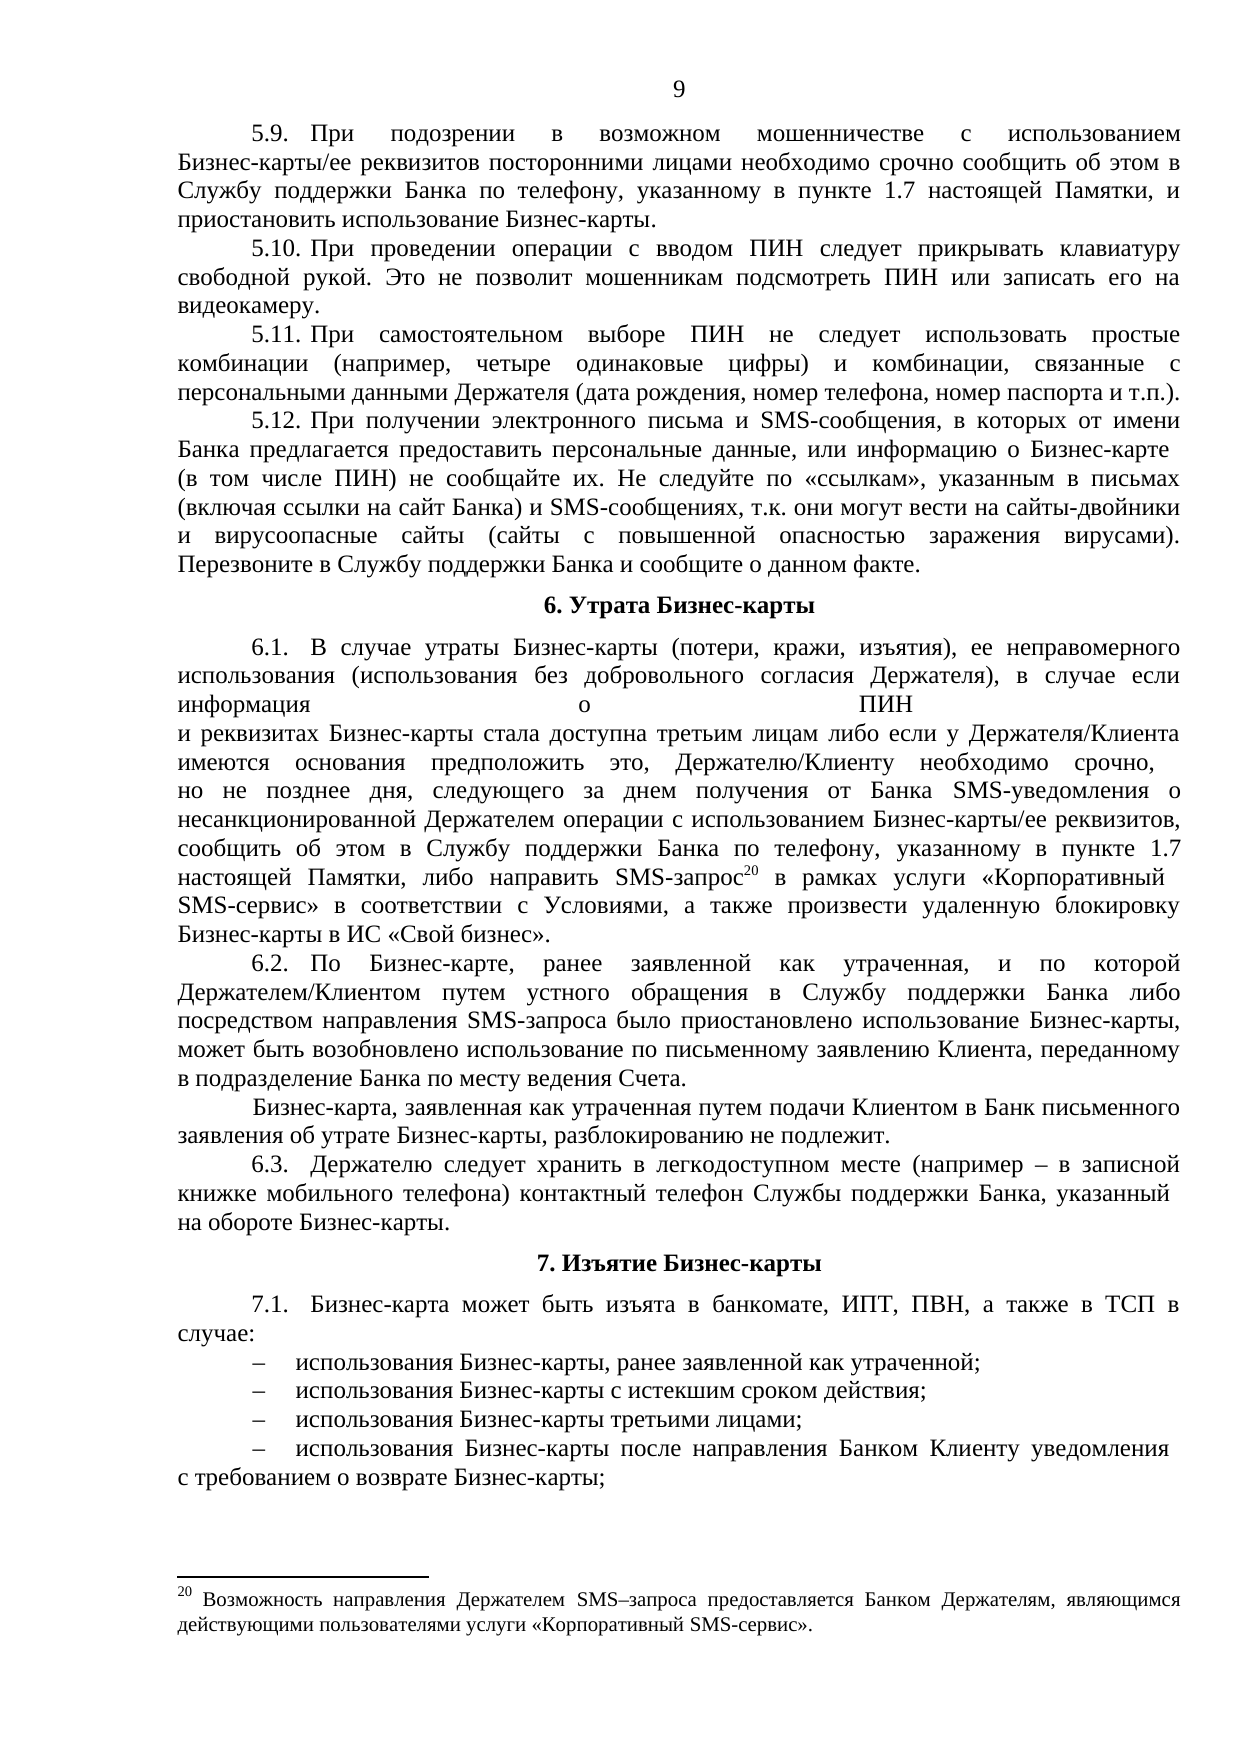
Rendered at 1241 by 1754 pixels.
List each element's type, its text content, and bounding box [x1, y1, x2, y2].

text Бизнес-карта, заявленная как утраченная путем подачи Клиентом в Банк письменного заявления об утрате Бизнес-карты, разблокированию не подлежит. [177, 1092, 1181, 1149]
list В случае утраты Бизнес-карты (потери, кражи, изъятия), ее неправомерного использования (использования без добровольного согласия Держателя), в случае если информация о ПИН и реквизитах Бизнес-карты стала доступна третьим лицам либо если у Держателя/Клиента имеются основания предположить это, Держателю/Клиенту необходимо срочно, но не позднее дня, следующего за днем получения от Банка SMS-уведомления о несанкционированной Держателем операции с использованием Бизнес-карты/ее реквизитов, сообщить об этом в Службу поддержки Банка по телефону, указанному в пункте 1.7 настоящей Памятки, либо направить SMS-запрос в рамках услуги «Корпоративный SMS-сервис» в соответствии с Условиями, а также произвести удаленную блокировку Бизнес-карты в ИС «Свой бизнес». [177, 632, 1181, 948]
list Держателю следует хранить в легкодоступном месте (например – в записной книжке мобильного телефона) контактный телефон Службы поддержки Банка, указанный на обороте Бизнес-карты. [177, 1149, 1181, 1236]
list При получении электронного письма и SMS-сообщения, в которых от имени Банка предлагается предоставить персональные данные, или информацию о Бизнес-карте (в том числе ПИН) не сообщайте их. Не следуйте по «ссылкам», указанным в письмах (включая ссылки на сайт Банка) и SMS-сообщениях, т.к. они могут вести на сайты-двойники и вирусоопасные сайты (сайты c повышенной опасностью заражения вирусами). Перезвоните в Службу поддержки Банка и сообщите о данном факте. [177, 406, 1181, 578]
text 7. Изъятие Бизнес-карты [177, 1248, 1181, 1277]
text 6. Утрата Бизнес-карты [177, 591, 1181, 619]
list По Бизнес-карте, ранее заявленной как утраченная, и по которой Держателем/Клиентом путем устного обращения в Службу поддержки Банка либо посредством направления SMS-запроса было приостановлено использование Бизнес-карты, может быть возобновлено использование по письменному заявлению Клиента, переданному в подразделение Банка по месту ведения Счета. [177, 948, 1181, 1092]
list Бизнес-карта может быть изъята в банкомате, ИПТ, ПВН, а также в ТСП в случае: [177, 1289, 1181, 1347]
list При подозрении в возможном мошенничестве с использованием Бизнес-карты/ее реквизитов посторонними лицами необходимо срочно сообщить об этом в Службу поддержки Банка по телефону, указанному в пункте 1.7 настоящей Памятки, и приостановить использование Бизнес-карты. [177, 118, 1181, 233]
list При проведении операции с вводом ПИН следует прикрывать клавиатуру свободной рукой. Это не позволит мошенникам подсмотреть ПИН или записать его на видеокамеру. [177, 233, 1181, 319]
text – использования Бизнес-карты, ранее заявленной как утраченной; [177, 1347, 1181, 1376]
text – использования Бизнес-карты третьими лицами; [177, 1404, 1181, 1433]
text – использования Бизнес-карты после направления Банком Клиенту уведомления с требованием о возврате Бизнес-карты; [177, 1433, 1181, 1491]
list При самостоятельном выборе ПИН не следует использовать простые комбинации (например, четыре одинаковые цифры) и комбинации, связанные с персональными данными Держателя (дата рождения, номер телефона, номер паспорта и т.п.). [177, 319, 1181, 406]
text – использования Бизнес-карты с истекшим сроком действия; [177, 1376, 1181, 1404]
